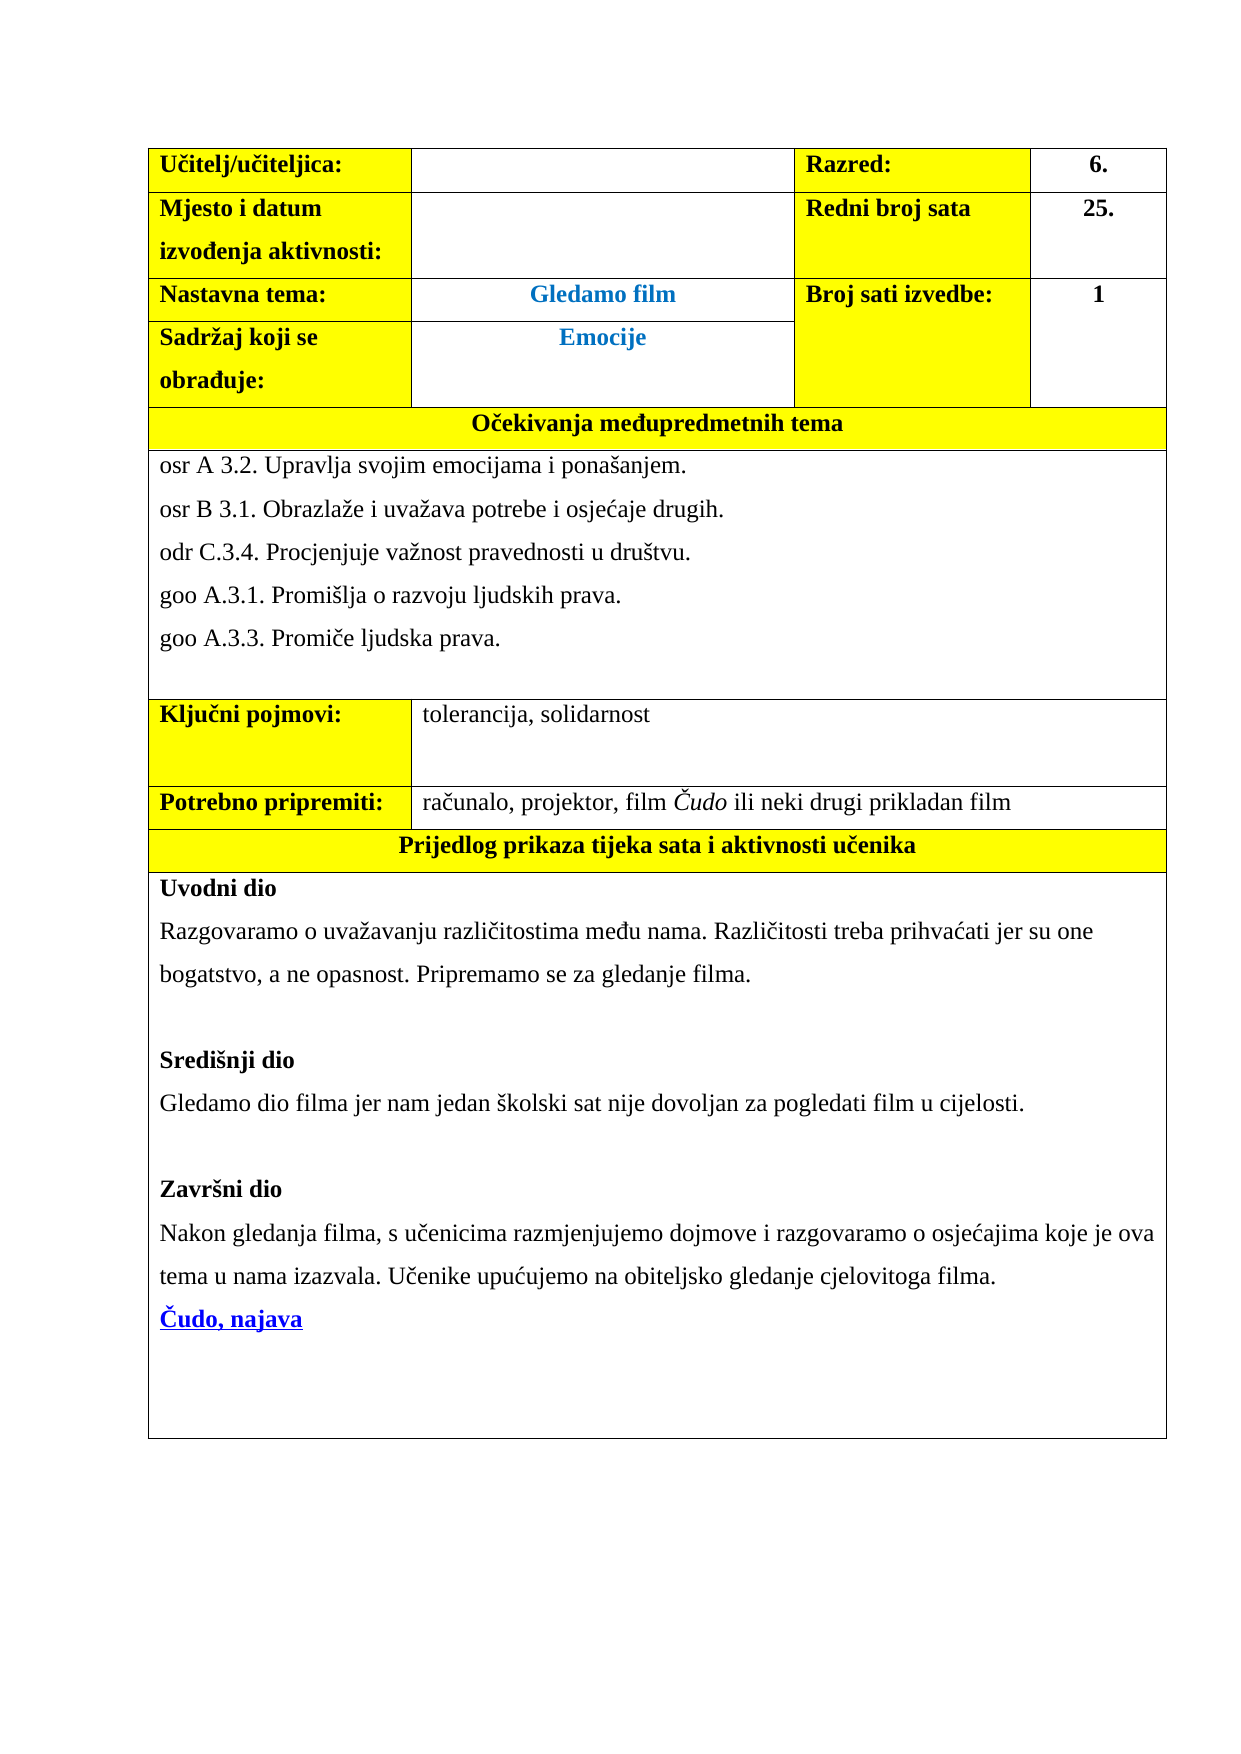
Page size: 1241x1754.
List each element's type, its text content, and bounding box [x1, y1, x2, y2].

table_cell računalo, projektor, film Čudo ili neki drugi prikladan film [412, 787, 1166, 829]
table_cell 1 [1031, 279, 1166, 407]
table_cell Nastavna tema: [149, 279, 411, 321]
table_header 6. [1031, 149, 1166, 192]
table_cell Potrebno pripremiti: [149, 787, 411, 829]
table_cell Sadržaj koji se obrađuje: [149, 322, 411, 407]
table_cell Emocije [412, 322, 794, 407]
table_cell Ključni pojmovi: [149, 700, 411, 786]
table_cell Gledamo film [412, 279, 794, 321]
table_cell osr A 3.2. Upravlja svojim emocijama i ponašanjem. osr B 3.1. Obrazlaže i uvažava potrebe i osjećaje drugih. odr C.3.4. Procjenjuje važnost pravednosti u društvu. goo A.3.1. Promišlja o razvoju ljudskih prava. goo A.3.3. Promiče ljudska prava. [149, 451, 1166, 698]
table_cell tolerancija, solidarnost [412, 700, 1166, 786]
table_header [412, 149, 794, 192]
table_header Razred: [795, 149, 1030, 192]
table_cell Redni broj sata [795, 193, 1030, 278]
table_cell Broj sati izvedbe: [795, 279, 1030, 407]
table_header Učitelj/učiteljica: [149, 149, 411, 192]
table_cell [412, 193, 794, 278]
table_cell 25. [1031, 193, 1166, 278]
table_cell Uvodni dio Razgovaramo o uvažavanju različitostima među nama. Različitosti treba prihvaćati jer su one bogatstvo, a ne opasnost. Pripremamo se za gledanje filma. Središnji dio Gledamo dio filma jer nam jedan školski sat nije dovoljan za pogledati film u cijelosti. Završni dio Nakon gledanja filma, s učenicima razmjenjujemo dojmove i razgovaramo o osjećajima koje je ova tema u nama izazvala. Učenike upućujemo na obiteljsko gledanje cjelovitoga filma. Čudo, najava [149, 873, 1166, 1438]
table_cell Mjesto i datum izvođenja aktivnosti: [149, 193, 411, 278]
table_cell Prijedlog prikaza tijeka sata i aktivnosti učenika [149, 830, 1166, 872]
table_cell Očekivanja međupredmetnih tema [149, 408, 1166, 449]
